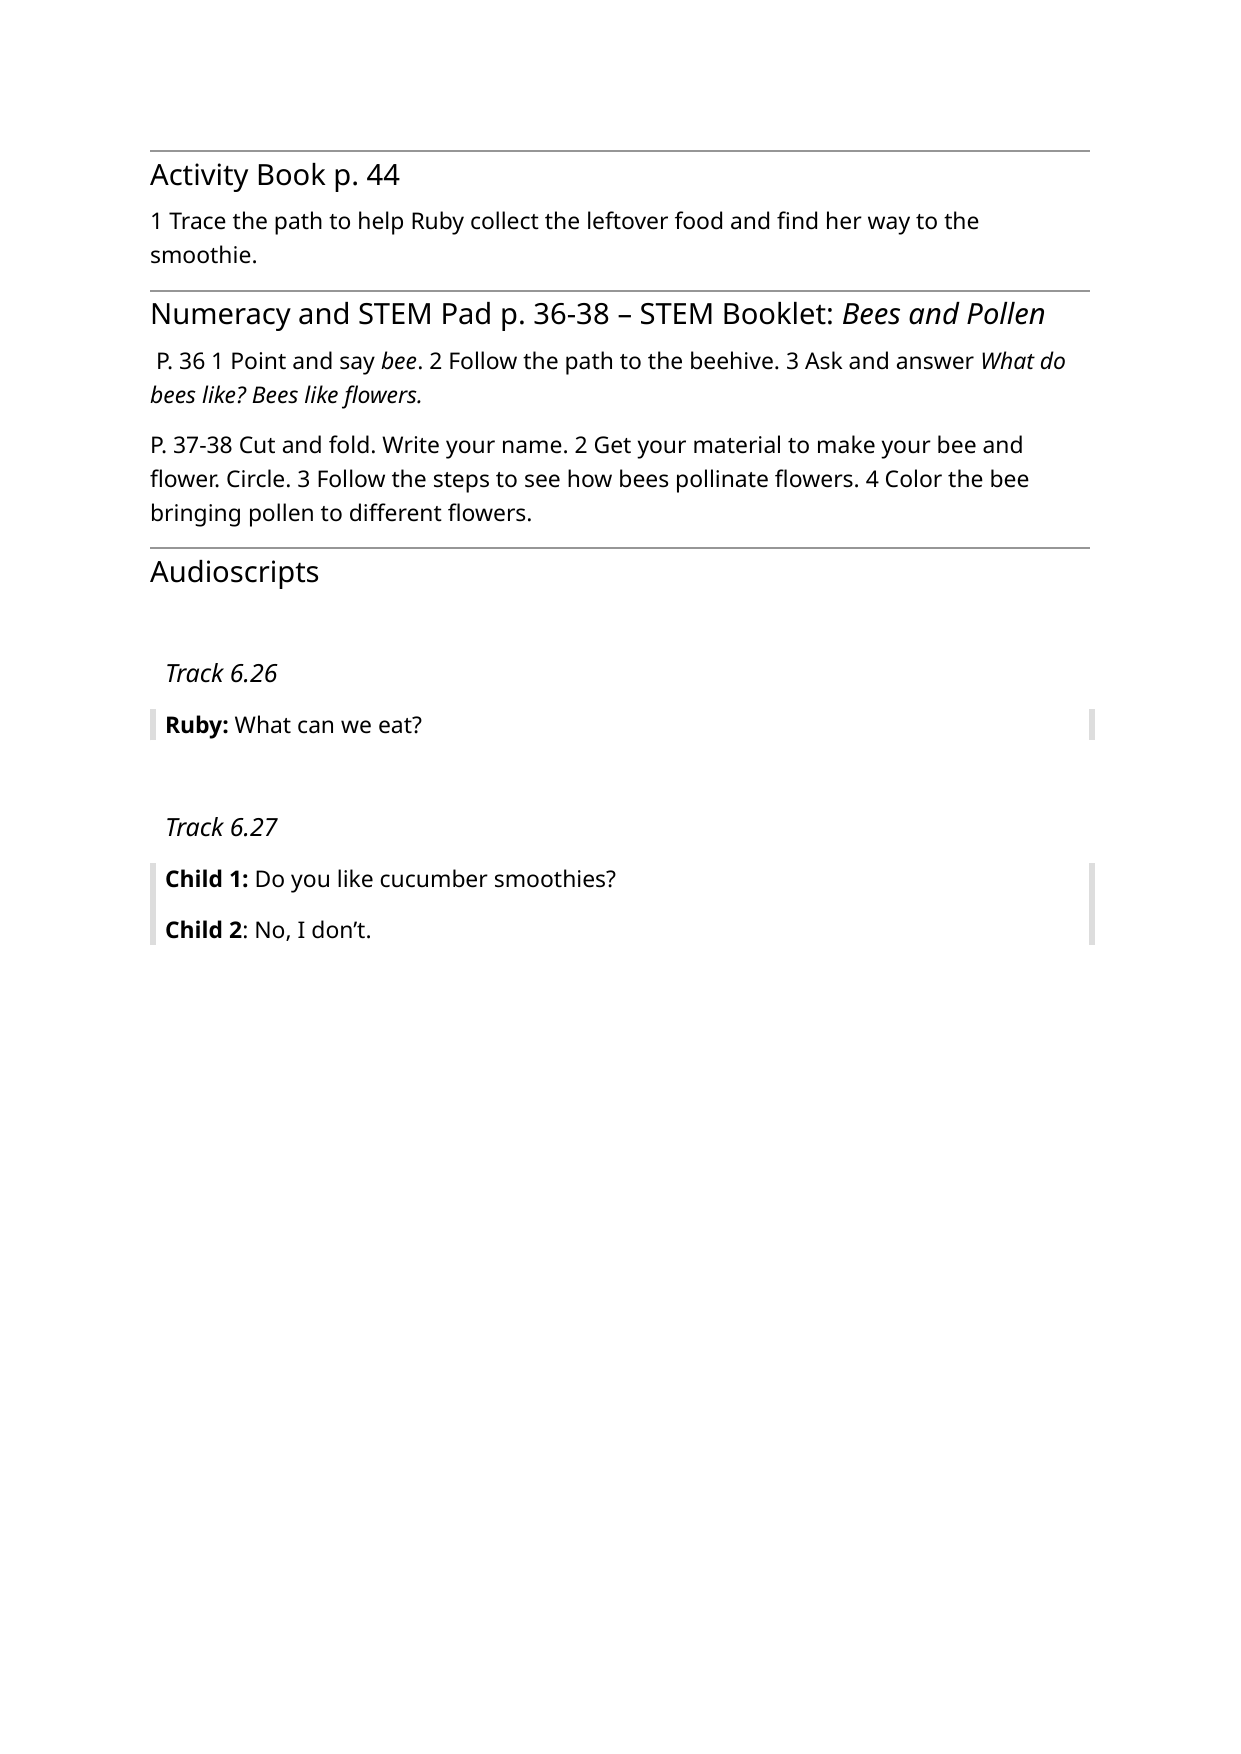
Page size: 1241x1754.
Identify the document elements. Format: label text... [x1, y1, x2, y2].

text Activity Book p. 44 [150, 152, 1090, 194]
text Ruby: What can we eat? [156, 709, 1089, 740]
text Child 1: Do you like cucumber smoothies? [156, 863, 1089, 894]
text 1 Trace the path to help Ruby collect the leftover food and find her way to the smoothie. [150, 205, 1090, 270]
text Child 2: No, I don’t. [156, 914, 1089, 945]
text Audioscripts [150, 549, 1090, 591]
text P. 36 1 Point and say bee. 2 Follow the path to the beehive. 3 Ask and answer What do bees like? Bees like flowers. [150, 345, 1090, 410]
text Track 6.26 [165, 656, 1080, 690]
text Numeracy and STEM Pad p. 36-38 – STEM Booklet: Bees and Pollen [150, 292, 1090, 333]
text Track 6.27 [165, 810, 1080, 844]
text P. 37-38 Cut and fold. Write your name. 2 Get your material to make your bee and flower. Circle. 3 Follow the steps to see how bees pollinate flowers. 4 Color the bee bringing pollen to different flowers. [150, 429, 1090, 528]
